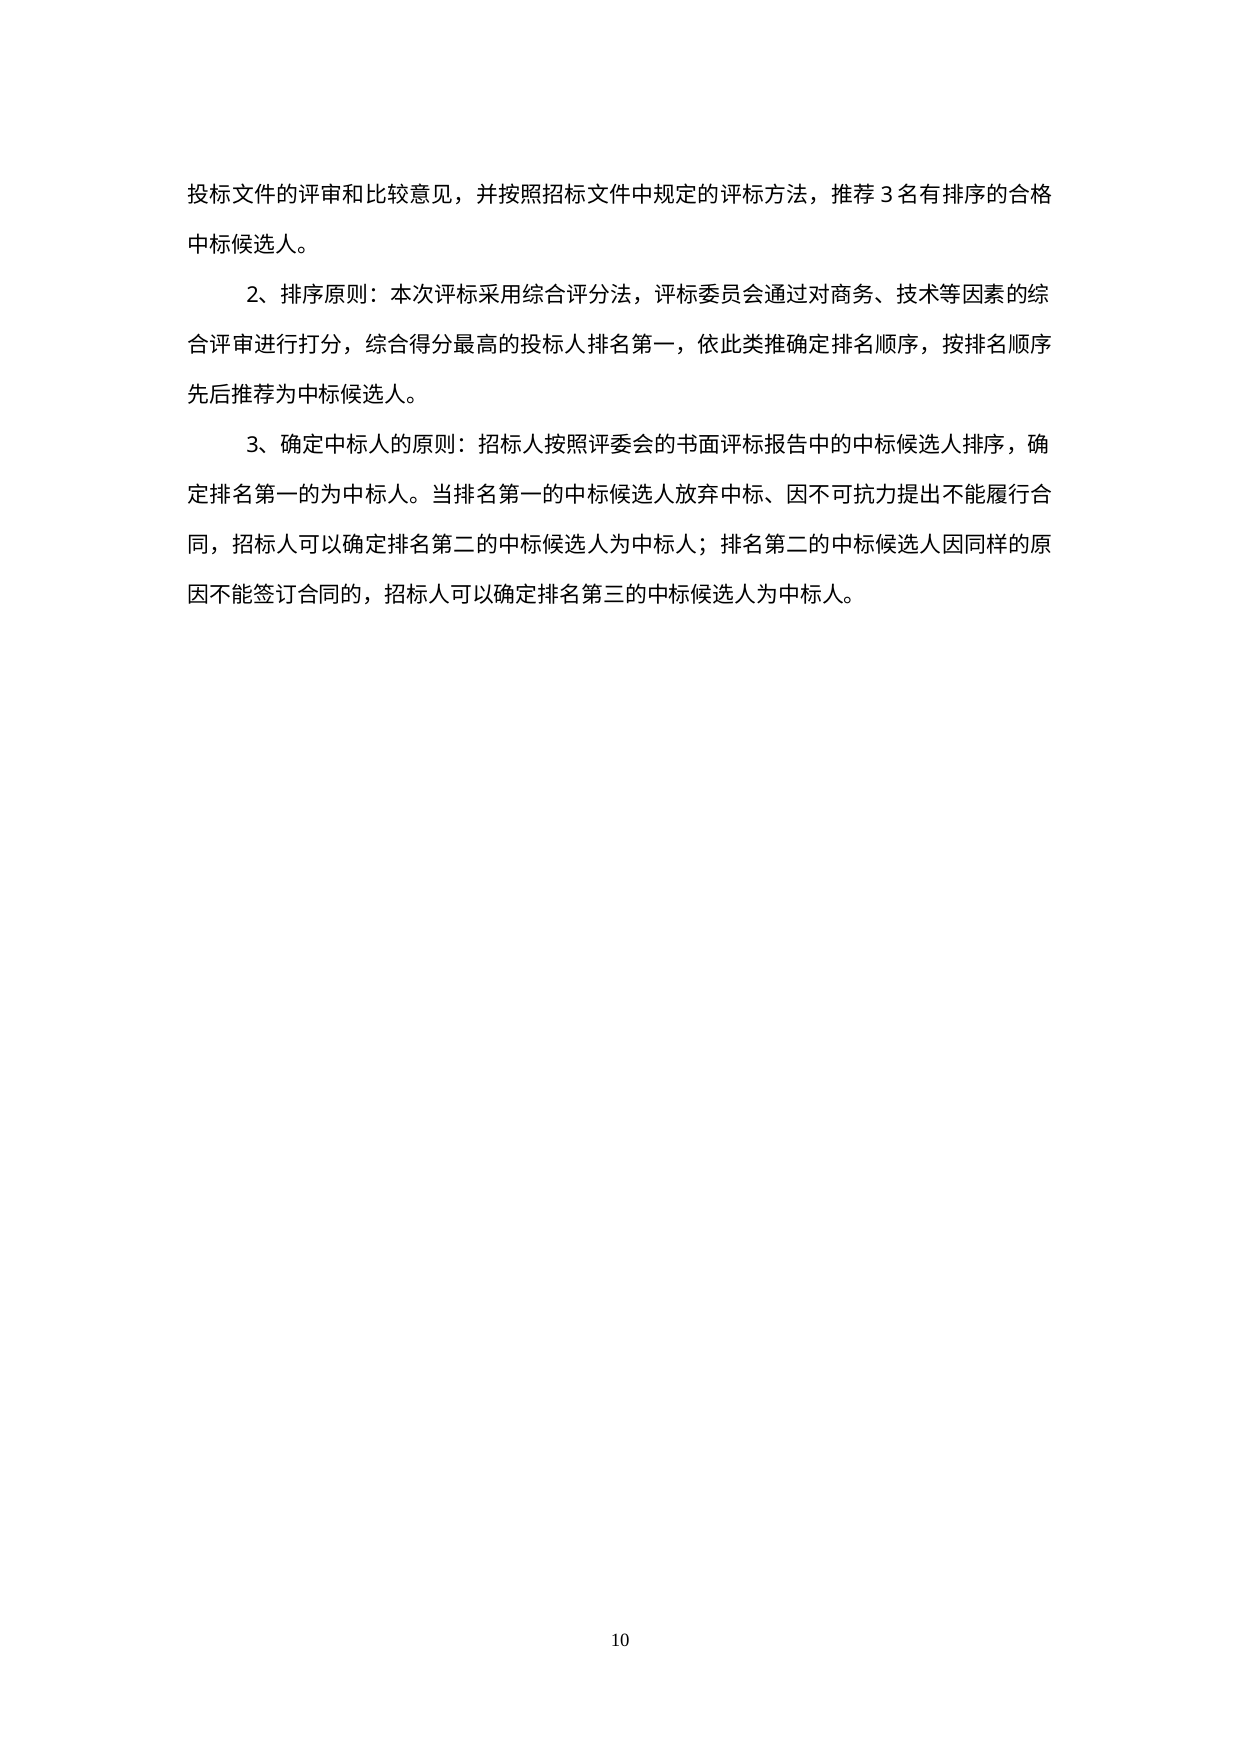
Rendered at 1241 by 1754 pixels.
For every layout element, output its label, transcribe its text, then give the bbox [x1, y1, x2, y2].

text 3、确定中标人的原则：招标人按照评委会的书面评标报告中的中标候选人排序，确定排名第一的为中标人。当排名第一的中标候选人放弃中标、因不可抗力提出不能履行合同，招标人可以确定排名第二的中标候选人为中标人；排名第二的中标候选人因同样的原因不能签订合同的，招标人可以确定排名第三的中标候选人为中标人。 [187, 412, 1053, 612]
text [187, 162, 1053, 262]
text 2、排序原则：本次评标采用综合评分法，评标委员会通过对商务、技术等因素的综合评审进行打分，综合得分最高的投标人排名第一，依此类推确定排名顺序，按排名顺序先后推荐为中标候选人。 [187, 262, 1053, 412]
